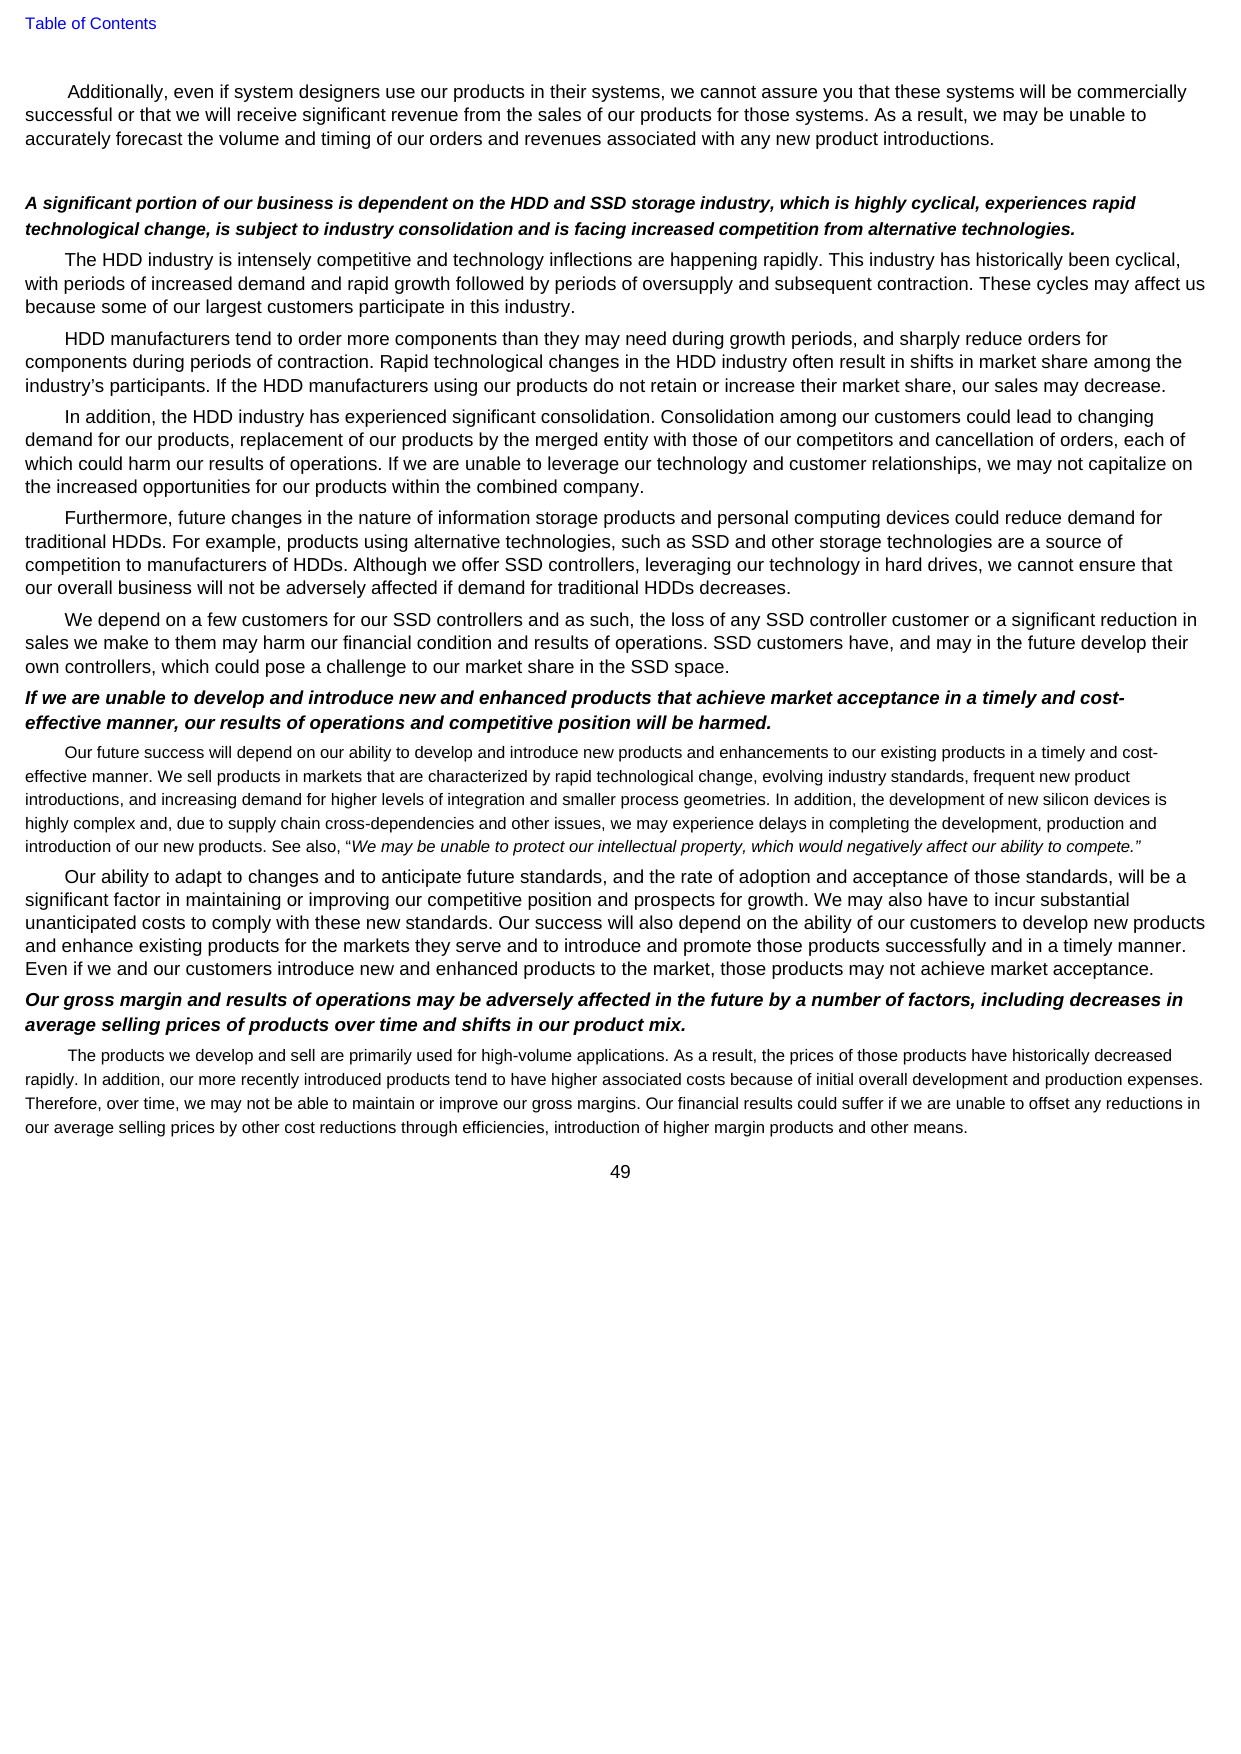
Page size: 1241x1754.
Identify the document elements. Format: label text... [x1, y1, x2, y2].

text Our future success will depend on our ability to develop and introduce new products and enhancements to our existing products in a timely and cost-effective manner. We sell products in markets that are characterized by rapid technological change, evolving industry standards, frequent new product introductions, and increasing demand for higher levels of integration and smaller process geometries. In addition, the development of new silicon devices is highly complex and, due to supply chain cross-dependencies and other issues, we may experience delays in completing the development, production and introduction of our new products. See also, “We may be unable to protect our intellectual property, which would negatively affect our ability to compete.” [25, 743, 1194, 856]
text Our ability to adapt to changes and to anticipate future standards, and the rate of adoption and acceptance of those standards, will be a significant factor in maintaining or improving our competitive position and prospects for growth. We may also have to incur substantial unanticipated costs to comply with these new standards. Our success will also depend on the ability of our customers to develop new products and enhance existing products for the markets they serve and to introduce and promote those products successfully and in a timely manner. Even if we and our customers introduce new and enhanced products to the market, those products may not achieve market acceptance. [25, 866, 1213, 979]
text HDD manufacturers tend to order more components than they may need during growth periods, and sharply reduce orders for components during periods of contraction. Rapid technological changes in the HDD industry often result in shifts in market share among the industry’s participants. If the HDD manufacturers using our products do not retain or increase their market share, our sales may decrease. [25, 327, 1199, 396]
text If we are unable to develop and introduce new and enhanced products that achieve market acceptance in a timely and cost-effective manner, our results of operations and competitive position will be harmed. [25, 687, 1197, 733]
text 49 [25, 1160, 1215, 1182]
text Furthermore, future changes in the nature of information storage products and personal computing devices could reduce demand for traditional HDDs. For example, products using alternative technologies, such as SSD and other storage technologies are a source of competition to manufacturers of HDDs. Although we offer SSD controllers, leveraging our technology in hard drives, we cannot ensure that our overall business will not be adversely affected if demand for traditional HDDs decreases. [25, 507, 1194, 598]
text In addition, the HDD industry has experienced significant consolidation. Consolidation among our customers could lead to changing demand for our products, replacement of our products by the merged entity with those of our competitors and cancellation of orders, each of which could harm our results of operations. If we are unable to leverage our technology and customer relationships, we may not capitalize on the increased opportunities for our products within the combined company. [25, 406, 1203, 497]
text A significant portion of our business is dependent on the HDD and SSD storage industry, which is highly cyclical, experiences rapid technological change, is subject to industry consolidation and is facing increased competition from alternative technologies. [25, 193, 1155, 239]
text We depend on a few customers for our SSD controllers and as such, the loss of any SSD controller customer or a significant reduction in sales we make to them may harm our financial condition and results of operations. SSD customers have, and may in the future develop their own controllers, which could pose a challenge to our market share in the SSD space. [25, 608, 1203, 677]
text Our gross margin and results of operations may be adversely affected in the future by a number of factors, including decreases in average selling prices of products over time and shifts in our product mix. [25, 989, 1197, 1036]
text The HDD industry is intensely competitive and technology inflections are happening rapidly. This industry has historically been cyclical, with periods of increased demand and rapid growth followed by periods of oversupply and subsequent contraction. These cycles may affect us because some of our largest customers participate in this industry. [25, 249, 1213, 318]
text The products we develop and sell are primarily used for high-volume applications. As a result, the prices of those products have historically decreased rapidly. In addition, our more recently introduced products tend to have higher associated costs because of initial overall development and production expenses. Therefore, over time, we may not be able to maintain or improve our gross margins. Our financial results could suffer if we are unable to offset any reductions in our average selling prices by other cost reductions through efficiencies, introduction of higher margin products and other means. [25, 1045, 1209, 1137]
text Table of Contents [25, 13, 1213, 33]
text Additionally, even if system designers use our products in their systems, we cannot assure you that these systems will be commercially successful or that we will receive significant revenue from the sales of our products for those systems. As a result, we may be unable to accurately forecast the volume and timing of our orders and revenues associated with any new product introductions. [25, 81, 1205, 149]
